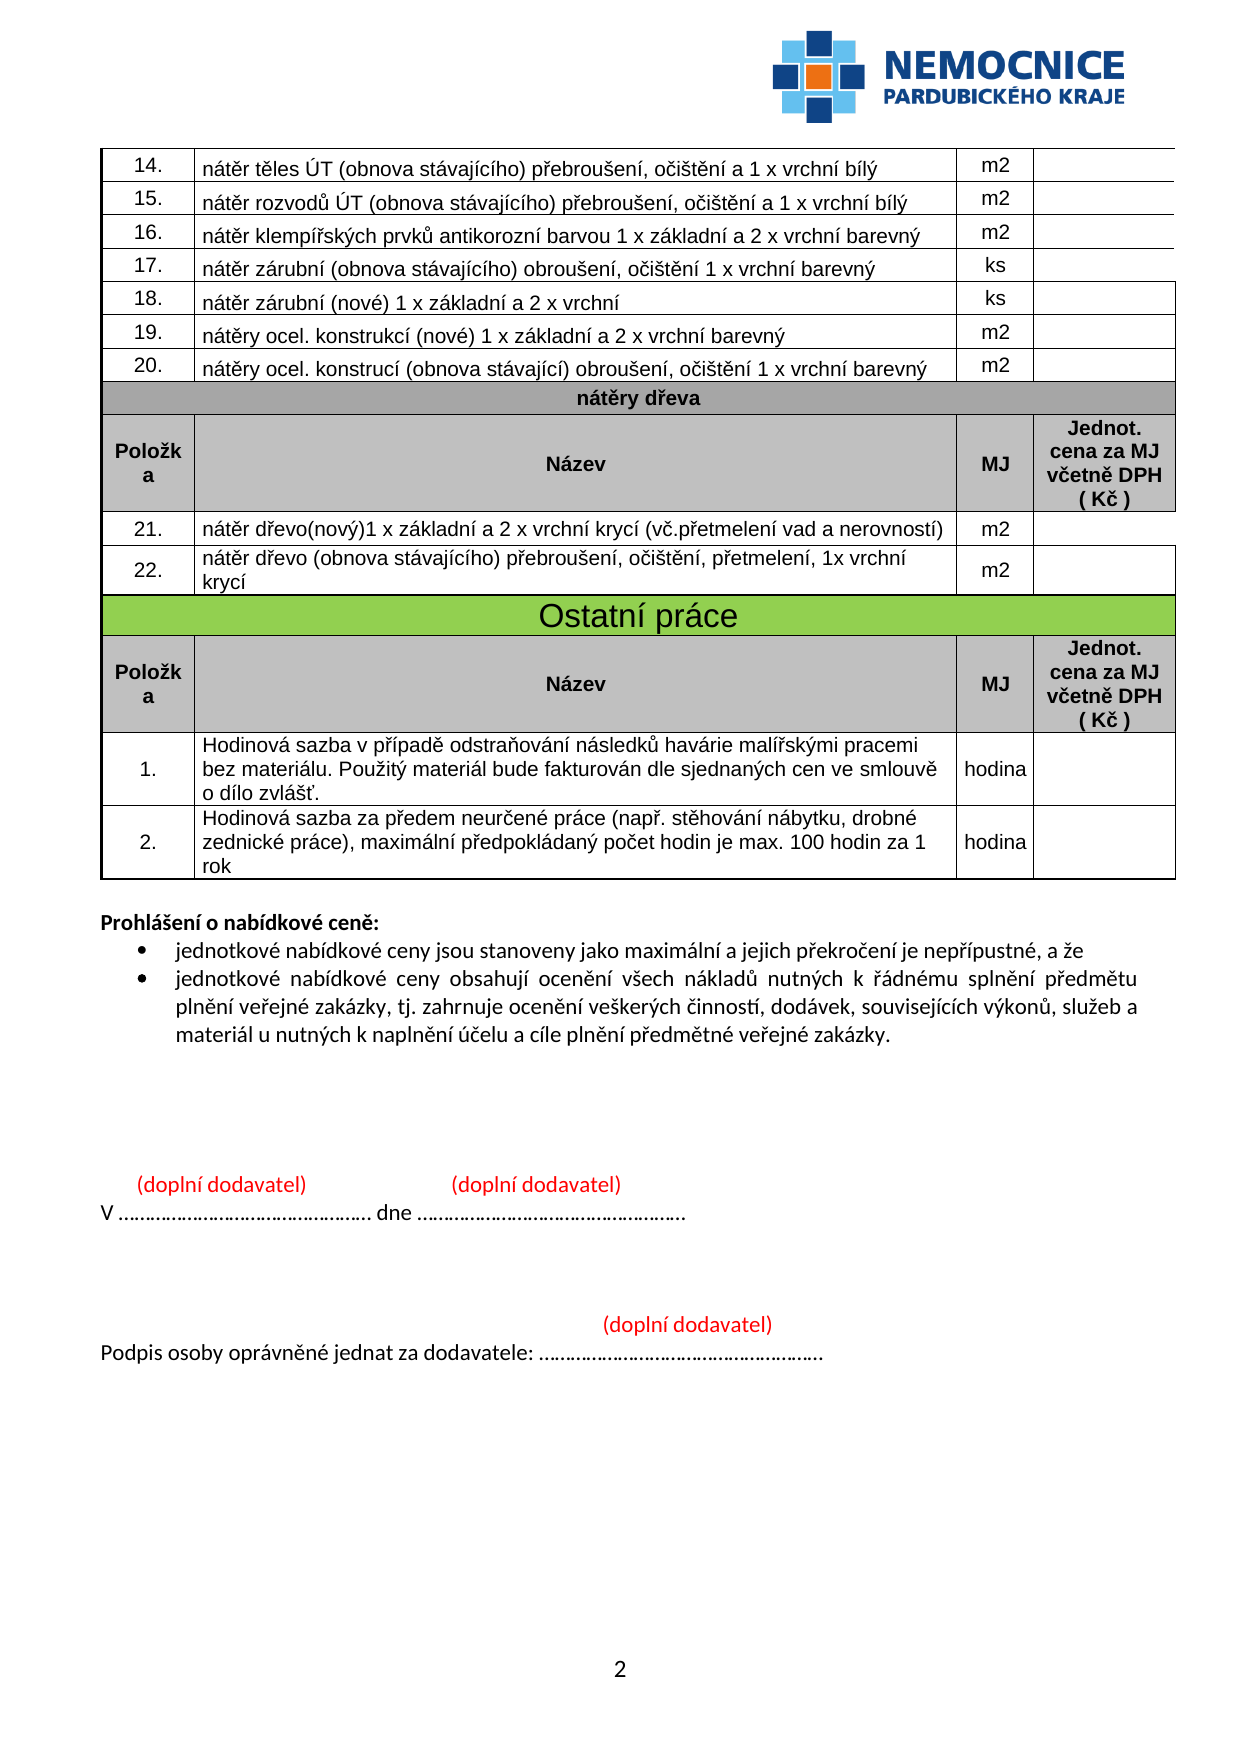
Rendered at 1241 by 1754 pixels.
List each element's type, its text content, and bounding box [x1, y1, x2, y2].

table_cell [1034, 733, 1175, 805]
table_cell m2 [957, 512, 1033, 544]
list jednotkové nabídkové ceny obsahují ocenění všech nákladů nutných k řádnému splnění předmětu plnění veřejné zakázky, tj. zahrnuje ocenění veškerých činností, dodávek, souvisejících výkonů, služeb a materiál u nutných k naplnění účelu a cíle plnění předmětné veřejné zakázky. [138, 964, 1140, 1048]
table_cell Ostatní práce [103, 596, 1175, 635]
table_cell nátěr zárubní (obnova stávajícího) obroušení, očištění 1 x vrchní barevný [195, 249, 956, 281]
table_cell [1034, 282, 1175, 314]
picture [771, 29, 1125, 124]
table_cell ks [957, 249, 1033, 281]
table_cell 18. [103, 282, 194, 314]
table_cell 17. [103, 249, 194, 281]
table_cell Hodinová sazba za předem neurčené práce (např. stěhování nábytku, drobné zednické práce), maximální předpokládaný počet hodin je max. 100 hodin za 1 rok [195, 806, 956, 878]
table_cell [1034, 214, 1175, 248]
table_cell [1034, 149, 1175, 181]
table_cell nátěr těles ÚT (obnova stávajícího) přebroušení, očištění a 1 x vrchní bílý [195, 149, 956, 181]
table_cell MJ [957, 636, 1033, 732]
table_cell m2 [957, 315, 1033, 348]
list jednotkové nabídkové ceny jsou stanoveny jako maximální a jejich překročení je nepřípustné, a že [138, 936, 1140, 964]
table_cell Název [195, 415, 956, 511]
table_cell nátěr dřevo(nový)1 x základní a 2 x vrchní krycí (vč.přetmelení vad a nerovností) [195, 512, 956, 544]
table_cell 15. [103, 182, 194, 214]
table_cell m2 [957, 349, 1033, 381]
table_cell [1034, 349, 1175, 381]
text (doplní dodavatel) (doplní dodavatel) [100, 1170, 1140, 1198]
text Prohlášení o nabídkové ceně: [100, 908, 1140, 936]
table_cell 2. [103, 806, 194, 878]
table_cell nátěry dřeva [103, 382, 1175, 414]
table_cell Položka [103, 636, 194, 732]
table_cell 21. [103, 512, 194, 544]
table_cell nátěr zárubní (nové) 1 x základní a 2 x vrchní [195, 282, 956, 314]
table_cell m2 [957, 546, 1033, 593]
table_cell [1034, 248, 1175, 281]
table_cell 1. [103, 733, 194, 805]
table_cell ks [957, 282, 1033, 314]
table_cell 19. [103, 315, 194, 348]
table_cell hodina [957, 806, 1033, 878]
table_cell 22. [103, 546, 194, 593]
table_cell nátěr rozvodů ÚT (obnova stávajícího) přebroušení, očištění a 1 x vrchní bílý [195, 182, 956, 214]
table_cell 16. [103, 215, 194, 248]
text V ………………………………………… dne …………………………………………… [100, 1198, 1140, 1226]
table_cell [1034, 181, 1175, 214]
table_cell [1034, 806, 1175, 878]
table_cell Hodinová sazba v případě odstraňování následků havárie malířskými pracemi bez materiálu. Použitý materiál bude fakturován dle sjednaných cen ve smlouvě o dílo zvlášť. [195, 733, 956, 805]
table_cell [1034, 315, 1175, 348]
table_cell Jednot. cena za MJ včetně DPH ( Kč ) [1034, 415, 1175, 511]
table_cell nátěr klempířských prvků antikorozní barvou 1 x základní a 2 x vrchní barevný [195, 215, 956, 248]
table_cell [1034, 546, 1175, 593]
table_cell [1034, 512, 1175, 544]
table_cell Položka [103, 415, 194, 511]
table_cell MJ [957, 415, 1033, 511]
table_cell nátěry ocel. konstrucí (obnova stávající) obroušení, očištění 1 x vrchní barevný [195, 349, 956, 381]
table_cell 20. [103, 349, 194, 381]
table_cell m2 [957, 182, 1033, 214]
table_cell 14. [103, 149, 194, 181]
table_cell nátěry ocel. konstrukcí (nové) 1 x základní a 2 x vrchní barevný [195, 315, 956, 348]
table_cell m2 [957, 149, 1033, 181]
table_cell m2 [957, 215, 1033, 248]
table_cell Jednot. cena za MJ včetně DPH ( Kč ) [1034, 636, 1175, 732]
text (doplní dodavatel) [100, 1311, 1140, 1338]
table_cell hodina [957, 733, 1033, 805]
text Podpis osoby oprávněné jednat za dodavatele: ……………………………………………… [100, 1338, 1140, 1367]
table_cell Název [195, 636, 956, 732]
table_cell nátěr dřevo (obnova stávajícího) přebroušení, očištění, přetmelení, 1x vrchní krycí [195, 546, 956, 593]
